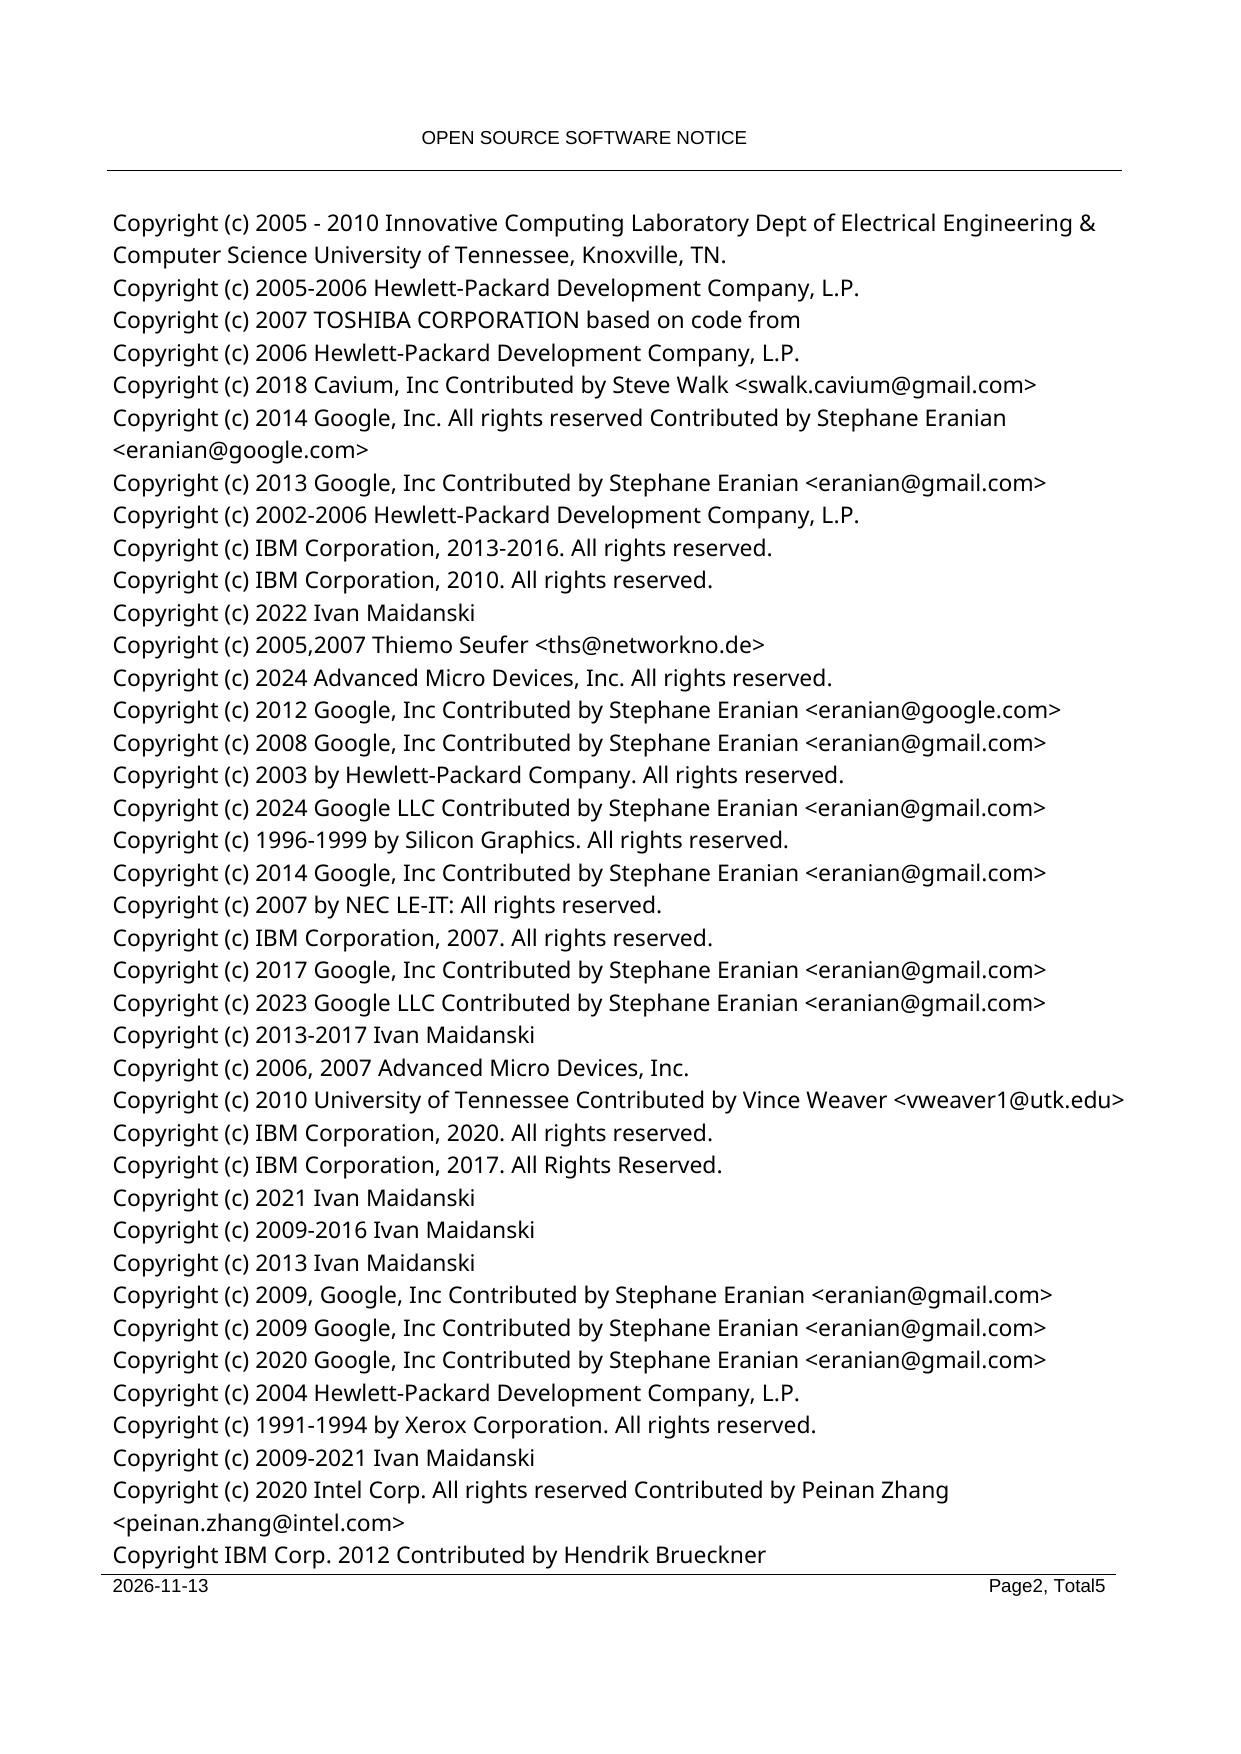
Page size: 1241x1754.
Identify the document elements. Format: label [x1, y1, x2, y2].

text [112, 206, 1128, 1571]
